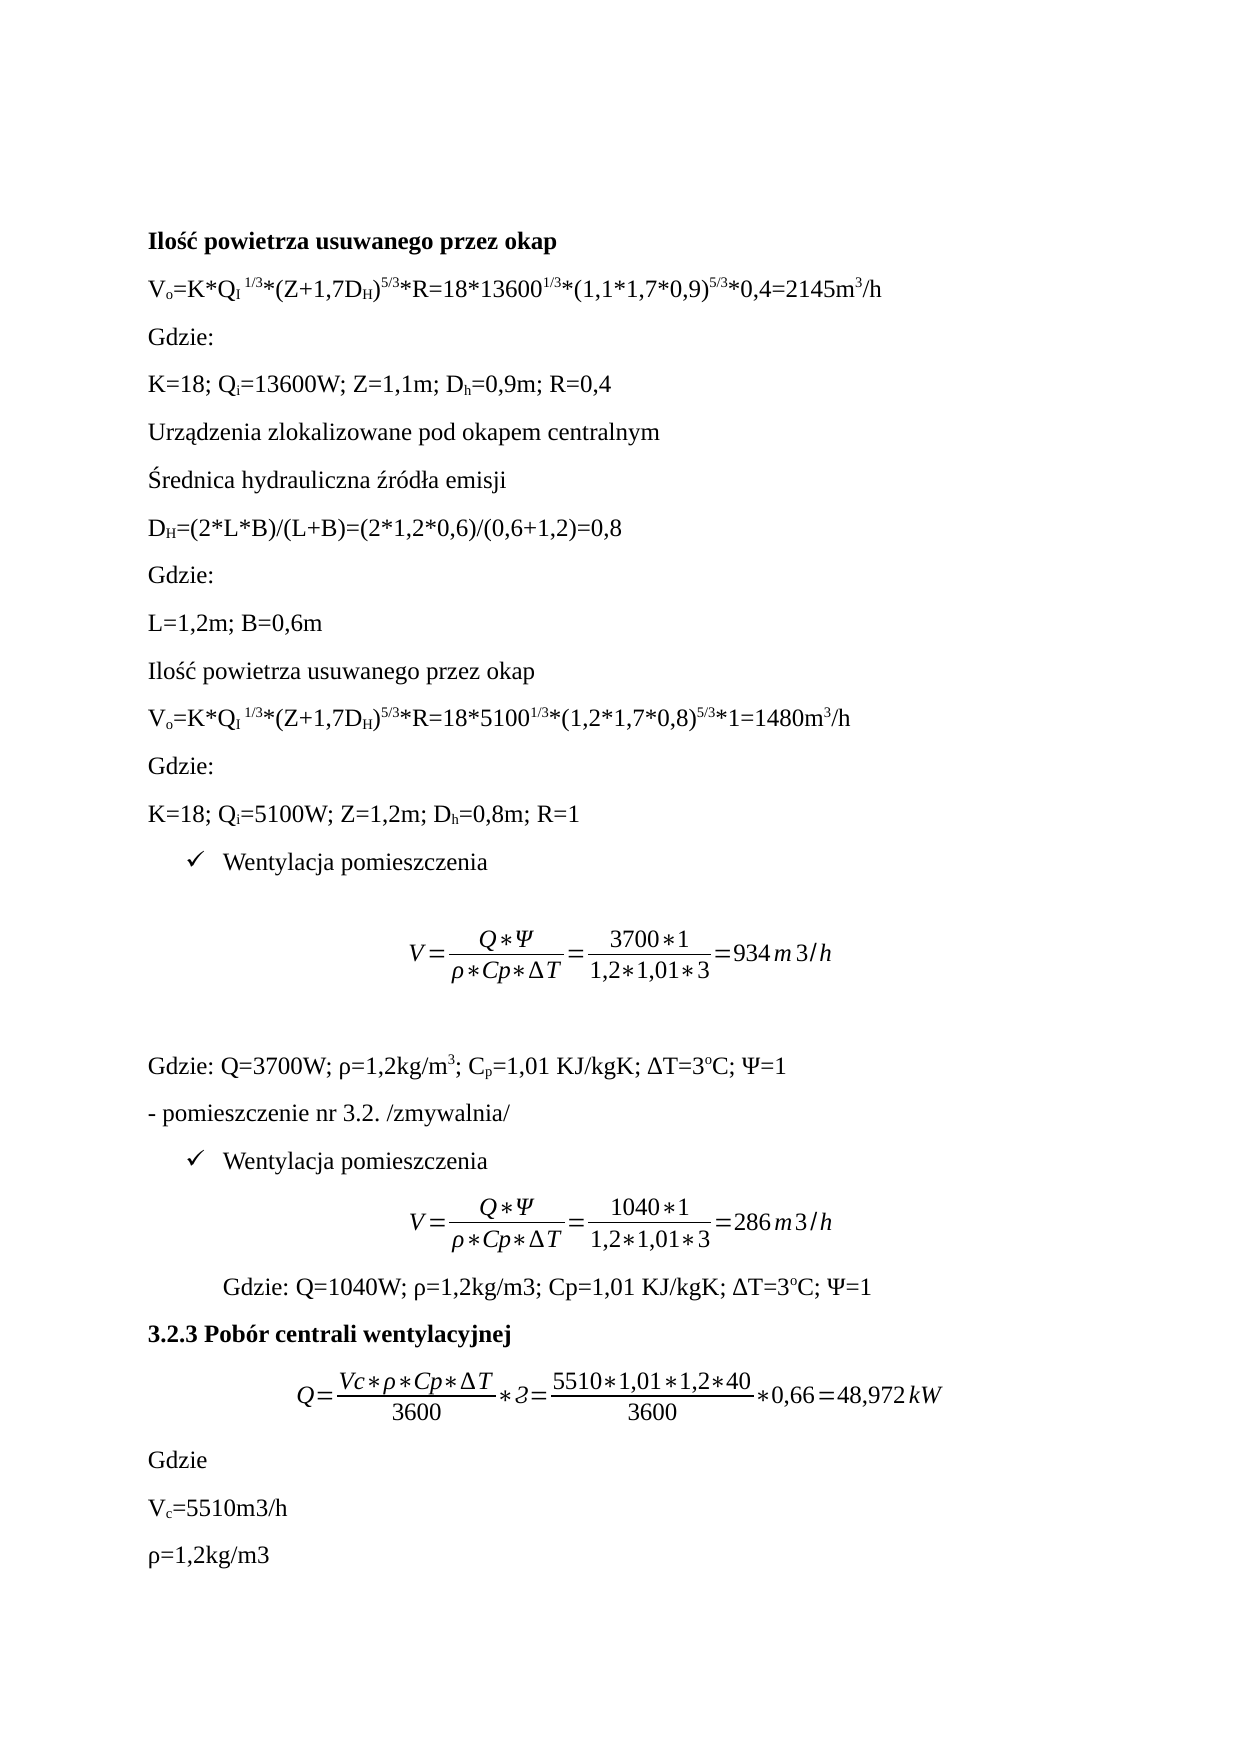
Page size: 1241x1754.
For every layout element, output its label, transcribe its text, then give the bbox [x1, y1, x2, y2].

text L=1,2m; B=0,6m [148, 608, 1093, 637]
text DH=(2*L*B)/(L+B)=(2*1,2*0,6)/(0,6+1,2)=0,8 [148, 513, 1093, 541]
text Ilość powietrza usuwanego przez okap [148, 656, 1093, 684]
text Vc=5510m3/h [148, 1493, 1093, 1521]
text Gdzie: Q=3700W; ρ=1,2kg/m3; Cp=1,01 KJ/kgK; ∆T=3oC; Ψ=1 [148, 1051, 1093, 1079]
text Średnica hydrauliczna źródła emisji [148, 465, 1093, 494]
list Gdzie: Q=1040W; ρ=1,2kg/m3; Cp=1,01 KJ/kgK; ∆T=3oC; Ψ=1 [223, 1272, 1093, 1301]
text Vo=K*QI 1/3*(Z+1,7DH)5/3*R=18*51001/3*(1,2*1,7*0,8)5/3*1=1480m3/h [148, 703, 1093, 732]
text Urządzenia zlokalizowane pod okapem centralnym [148, 417, 1093, 446]
text Gdzie: [148, 751, 1093, 780]
text Vo=K*QI 1/3*(Z+1,7DH)5/3*R=18*136001/3*(1,1*1,7*0,9)5/3*0,4=2145m3/h [148, 274, 1093, 303]
text Gdzie [148, 1445, 1093, 1474]
text K=18; Qi=5100W; Z=1,2m; Dh=0,8m; R=1 [148, 799, 1093, 828]
text ρ=1,2kg/m3 [148, 1540, 1093, 1569]
text K=18; Qi=13600W; Z=1,1m; Dh=0,9m; R=0,4 [148, 369, 1093, 398]
text Ilość powietrza usuwanego przez okap [148, 226, 1093, 255]
text Gdzie: [148, 322, 1093, 351]
text Gdzie: [148, 560, 1093, 589]
list Wentylacja pomieszczenia [185, 847, 1093, 875]
list Wentylacja pomieszczenia [185, 1146, 1093, 1175]
text - pomieszczenie nr 3.2. /zmywalnia/ [148, 1098, 1093, 1127]
text 3.2.3 Pobór centrali wentylacyjnej [148, 1319, 1093, 1348]
